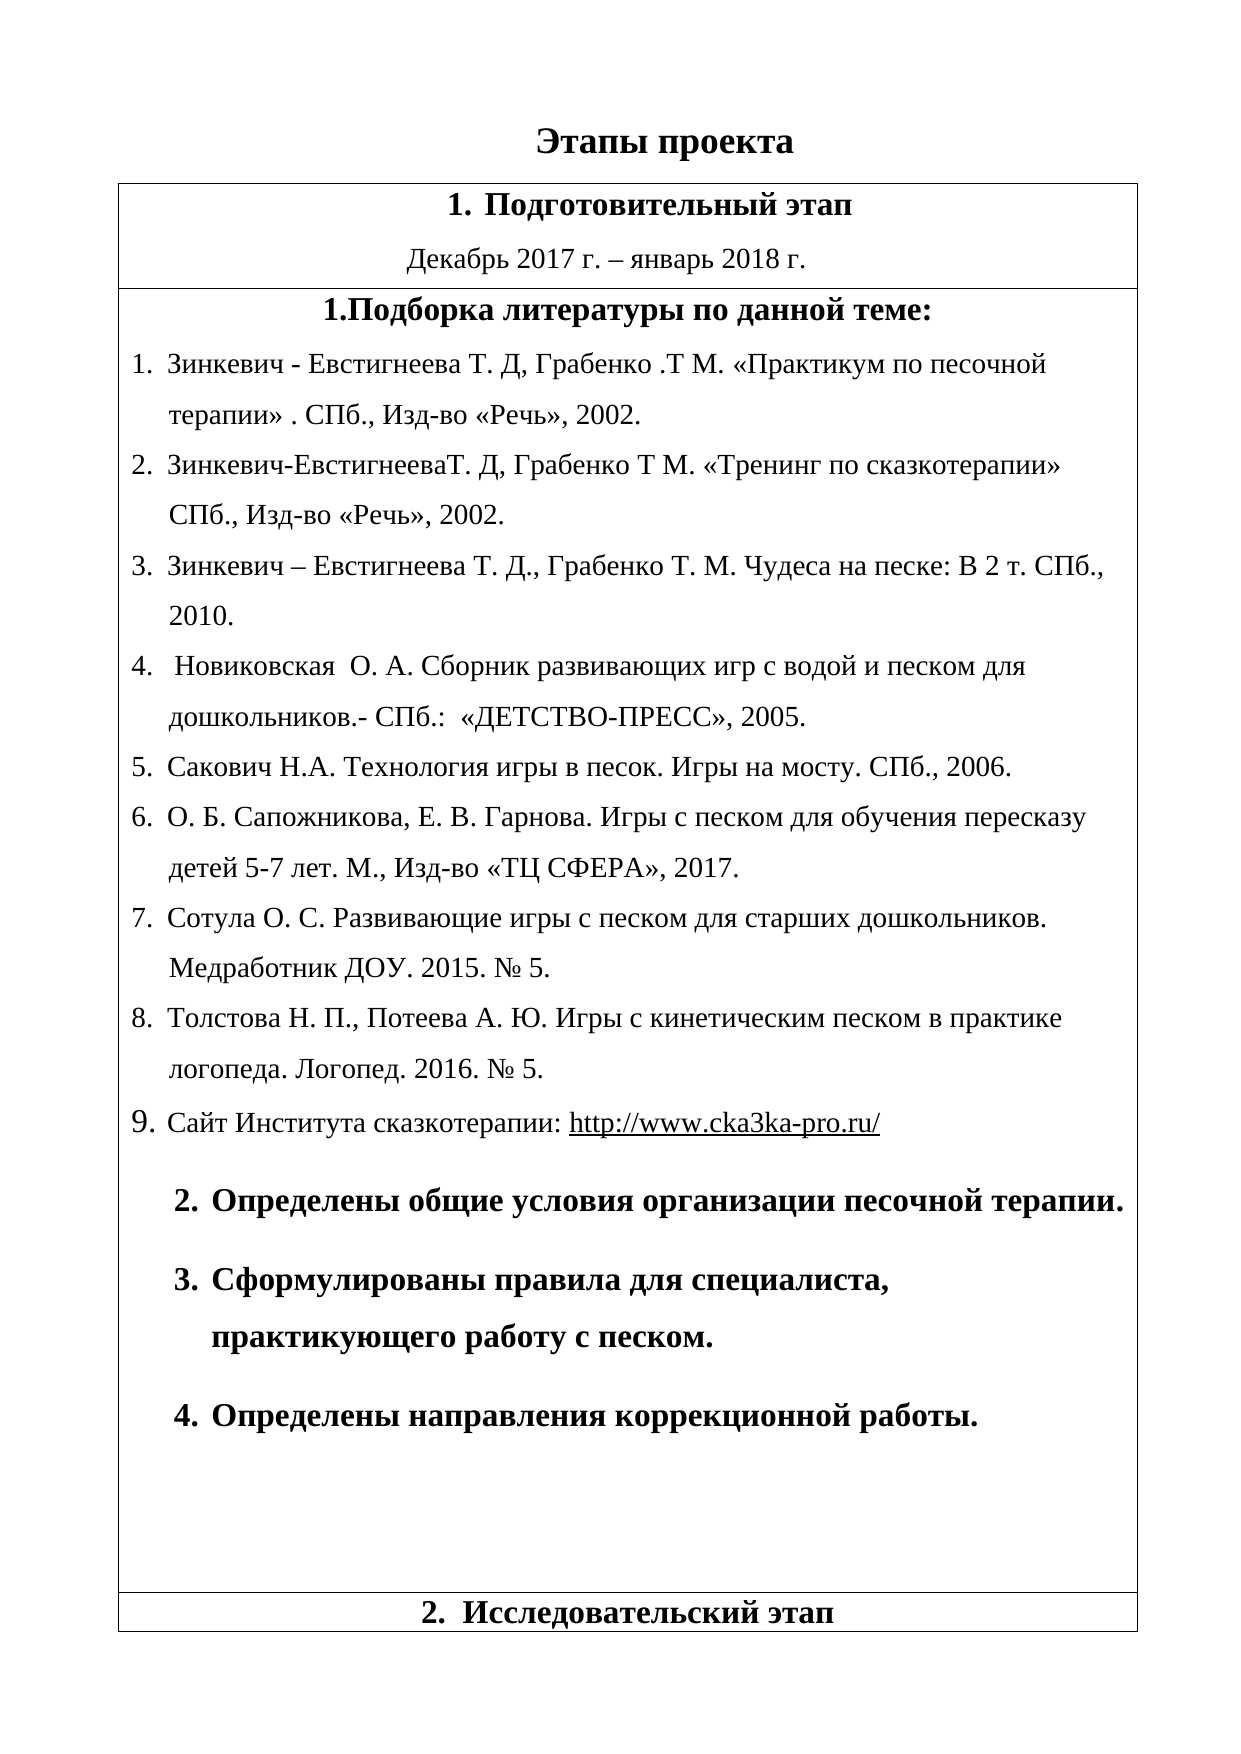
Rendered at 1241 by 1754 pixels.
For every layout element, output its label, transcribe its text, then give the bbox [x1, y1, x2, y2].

text Этапы проекта [177, 118, 1152, 161]
table_header Подготовительный этап Декабрь 2017 г. – январь 2018 г. [119, 184, 1137, 288]
table_cell 1.Подборка литературы по данной теме: Зинкевич - Евстигнеева Т. Д, Грабенко .Т М. «Практикум по песочной терапии» . СПб., Изд-во «Речь», 2002. Зинкевич-ЕвстигнееваТ. Д, Грабенко Т М. «Тренинг по сказкотерапии» СПб., Изд-во «Речь», 2002. Зинкевич – Евстигнеева Т. Д., Грабенко Т. М. Чудеса на песке: В 2 т. СПб., 2010. Новиковская О. А. Сборник развивающих игр с водой и песком для дошкольников.- СПб.: «ДЕТСТВО-ПРЕСС», 2005. Сакович Н.А. Технология игры в песок. Игры на мосту. СПб., 2006. О. Б. Сапожникова, Е. В. Гарнова. Игры с песком для обучения пересказу детей 5-7 лет. М., Изд-во «ТЦ СФЕРА», 2017. Сотула О. С. Развивающие игры с песком для старших дошкольников. Медработник ДОУ. 2015. № 5. Толстова Н. П., Потеева А. Ю. Игры с кинетическим песком в практике логопеда. Логопед. 2016. № 5. Сайт Института сказкотерапии: http://www.cka3ka-pro.ru/ Определены общие условия организации песочной терапии. Сформулированы правила для специалиста, практикующего работу с песком. Определены направления коррекционной работы. [119, 289, 1137, 1592]
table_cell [119, 1593, 1137, 1631]
